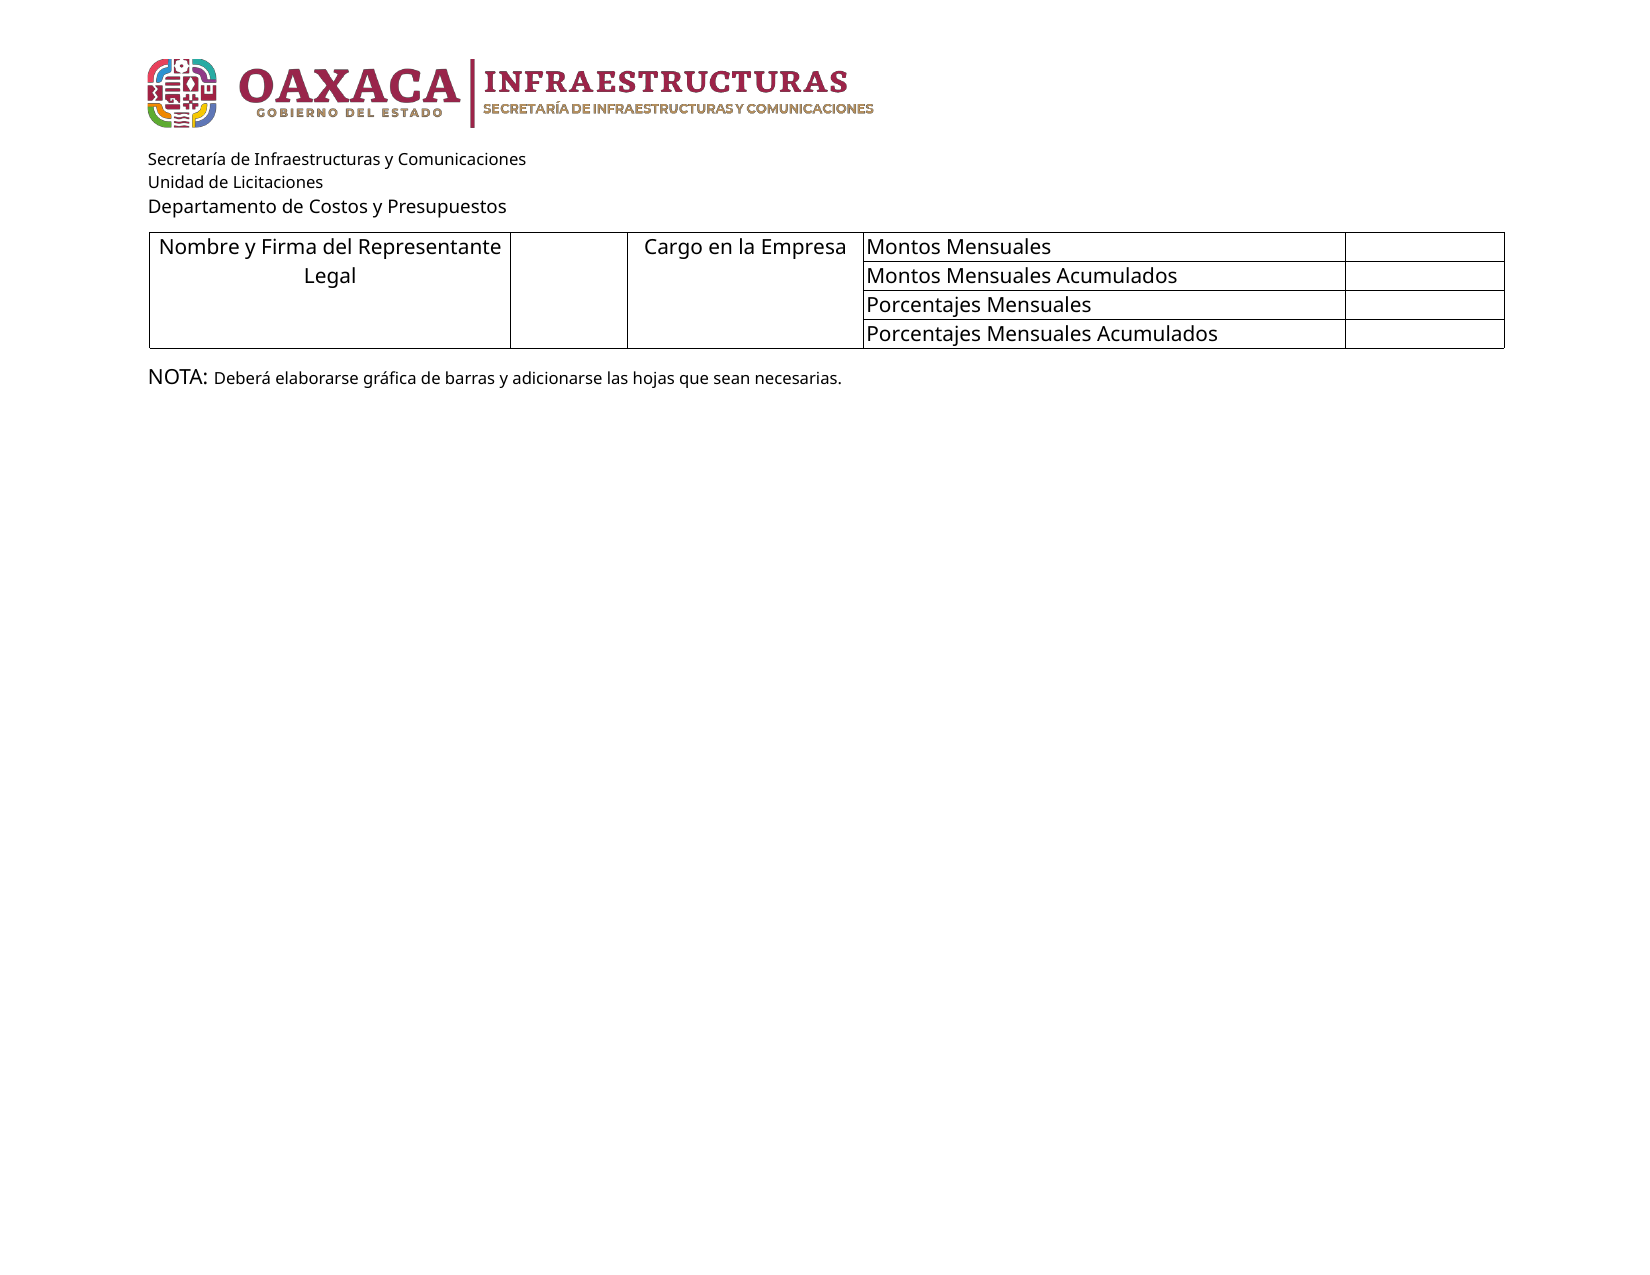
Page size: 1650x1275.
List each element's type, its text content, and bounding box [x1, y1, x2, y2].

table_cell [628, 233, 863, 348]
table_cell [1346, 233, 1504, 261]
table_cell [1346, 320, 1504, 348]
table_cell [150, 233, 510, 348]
text NOTA: Deberá elaborarse gráfica de barras y adicionarse las hojas que sean necesarias. [148, 362, 1489, 391]
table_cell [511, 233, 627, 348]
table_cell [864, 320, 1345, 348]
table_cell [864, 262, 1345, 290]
picture [147, 59, 898, 130]
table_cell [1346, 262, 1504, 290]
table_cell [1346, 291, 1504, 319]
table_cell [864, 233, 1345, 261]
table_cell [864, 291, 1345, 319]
